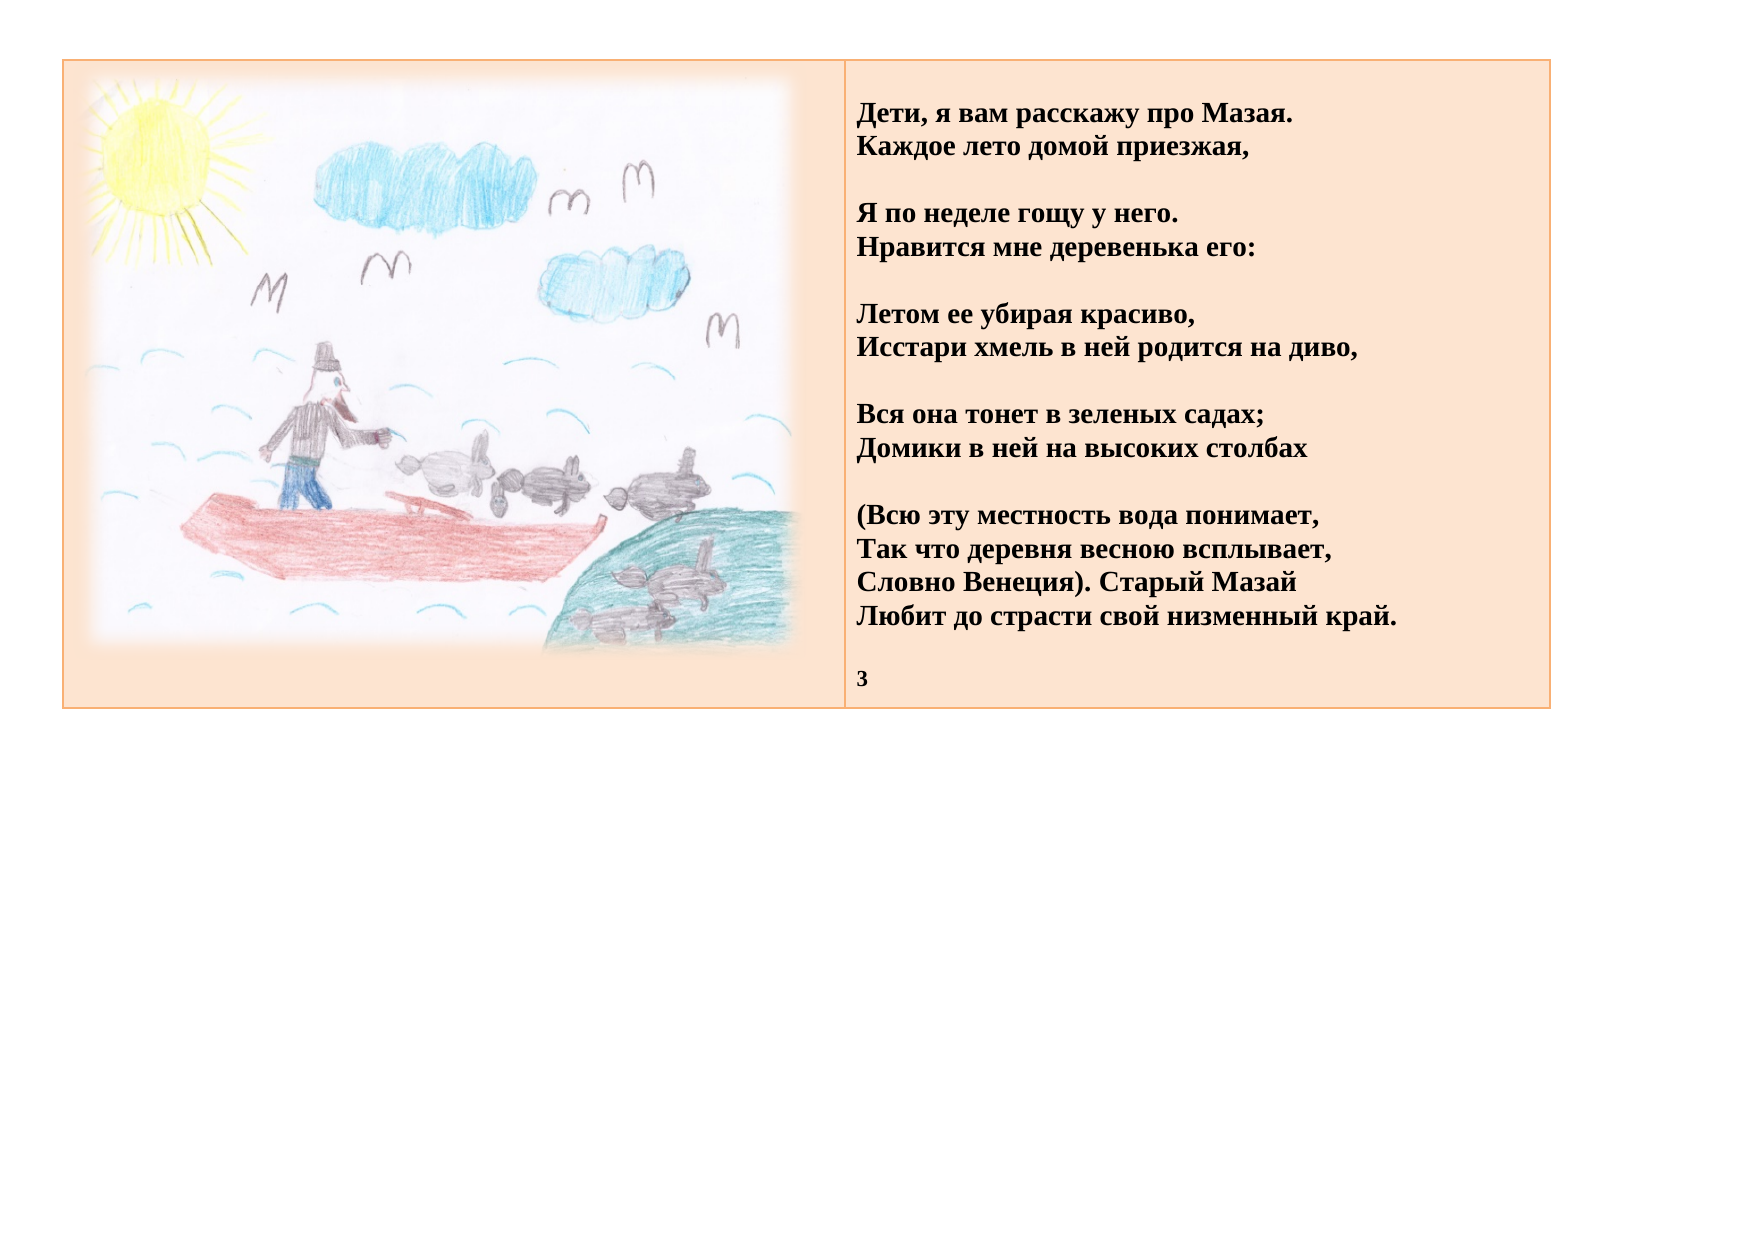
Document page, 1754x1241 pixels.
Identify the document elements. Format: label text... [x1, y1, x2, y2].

table_cell Дети, я вам расскажу про Мазая. Каждое лето домой приезжая, Я по неделе гощу у него. Нравится мне деревенька его: Летом ее убирая красиво, Исстари хмель в ней родится на диво, Вся она тонет в зеленых садах; Домики в ней на высоких столбах (Всю эту местность вода понимает, Так что деревня весною всплывает, Словно Венеция). Старый Мазай Любит до страсти свой низменный край. 3 [846, 61, 1549, 707]
picture [101, 89, 780, 633]
table_cell [64, 61, 844, 707]
